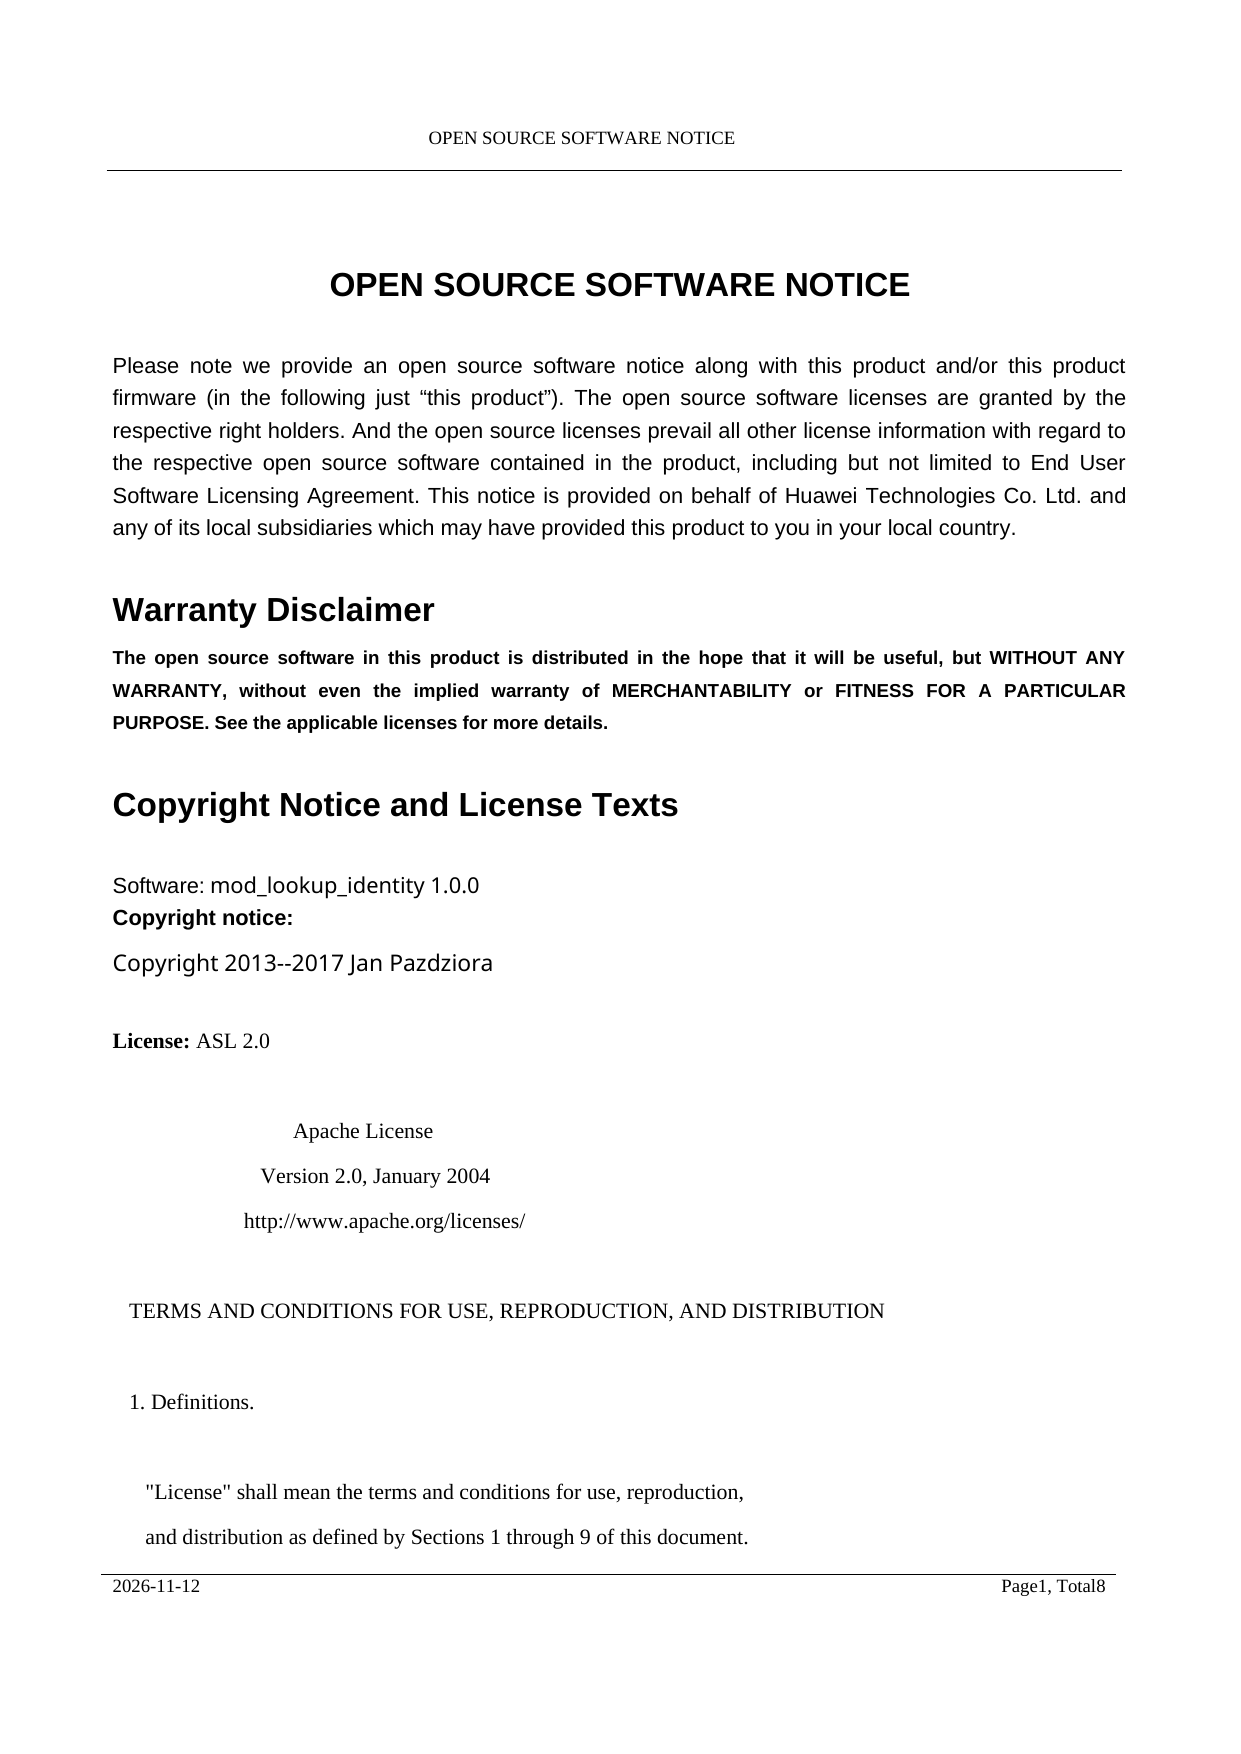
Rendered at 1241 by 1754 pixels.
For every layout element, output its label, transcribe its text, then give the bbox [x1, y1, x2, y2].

text Copyright notice: [112, 901, 1128, 934]
text 1. Definitions. [112, 1385, 1128, 1417]
text License: ASL 2.0 [112, 1024, 1128, 1057]
text OPEN SOURCE SOFTWARE NOTICE [112, 251, 1128, 316]
text Copyright Notice and License Texts [112, 771, 1128, 836]
text Apache License [112, 1114, 1128, 1147]
text http://www.apache.org/licenses/ [112, 1204, 1128, 1237]
text and distribution as defined by Sections 1 through 9 of this document. [112, 1520, 1128, 1553]
text Copyright 2013--2017 Jan Pazdziora [112, 947, 1128, 979]
text Please note we provide an open source software notice along with this product and/or this product firmware (in the following just “this product”). The open source software licenses are granted by the respective right holders. And the open source licenses prevail all other license information with regard to the respective open source software contained in the product, including but not limited to End User Software Licensing Agreement. This notice is provided on behalf of Huawei Technologies Co. Ltd. and any of its local subsidiaries which may have provided this product to you in your local country. [112, 349, 1128, 544]
text The open source software in this product is distributed in the hope that it will be useful, but WITHOUT ANY WARRANTY, without even the implied warranty of MERCHANTABILITY or FITNESS FOR A PARTICULAR PURPOSE. See the applicable licenses for more details. [112, 641, 1128, 739]
text Warranty Disclaimer [112, 576, 1128, 641]
text Version 2.0, January 2004 [112, 1159, 1128, 1192]
text TERMS AND CONDITIONS FOR USE, REPRODUCTION, AND DISTRIBUTION [112, 1295, 1128, 1327]
text "License" shall mean the terms and conditions for use, reproduction, [112, 1475, 1128, 1508]
text Software: mod_lookup_identity 1.0.0 [112, 869, 1128, 901]
